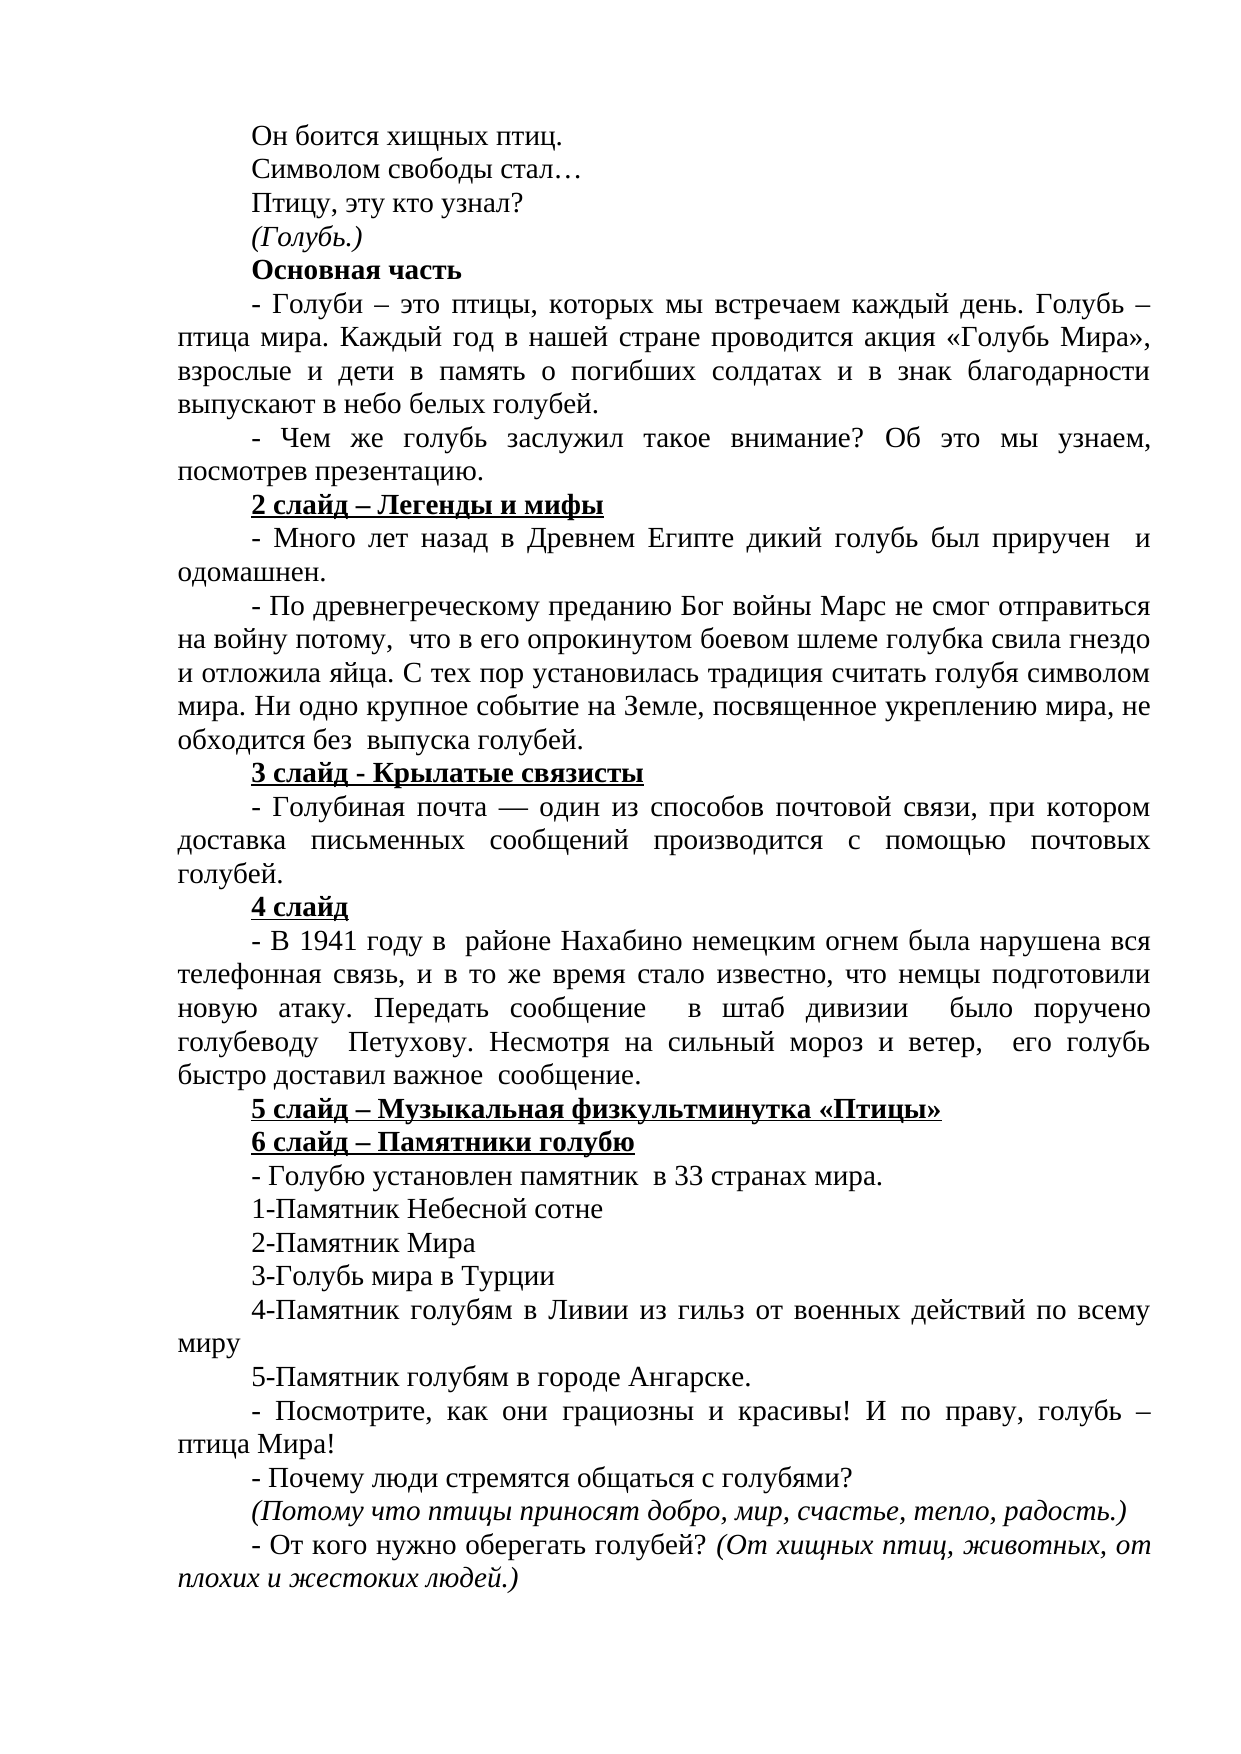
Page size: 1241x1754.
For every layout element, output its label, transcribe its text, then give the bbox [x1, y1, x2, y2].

text 1-Памятник Небесной сотне [177, 1191, 1152, 1225]
text 5 слайд – Музыкальная физкультминутка «Птицы» [177, 1091, 1152, 1124]
text - Почему люди стремятся общаться с голубями? [177, 1460, 1152, 1493]
text - Голуби – это птицы, которых мы встречаем каждый день. Голубь – птица мира. Каждый год в нашей стране проводится акция «Голубь Мира», взрослые и дети в память о погибших солдатах и в знак благодарности выпускают в небо белых голубей. [177, 286, 1152, 420]
text 3 слайд - Крылатые связисты [177, 755, 1152, 789]
text - От кого нужно оберегать голубей? (От хищных птиц, животных, от плохих и жестоких людей.) [177, 1527, 1152, 1594]
text Основная часть [177, 252, 1152, 286]
text - Голубю установлен памятник в 33 странах мира. [177, 1158, 1152, 1191]
text - Чем же голубь заслужил такое внимание? Об это мы узнаем, посмотрев презентацию. [177, 420, 1152, 487]
text - В 1941 году в районе Нахабино немецким огнем была нарушена вся телефонная связь, и в то же время стало известно, что немцы подготовили новую атаку. Передать сообщение в штаб дивизии было поручено голубеводу Петухову. Несмотря на сильный мороз и ветер, его голубь быстро доставил важное сообщение. [177, 923, 1152, 1091]
text Символом свободы стал… [177, 152, 1152, 185]
text (Потому что птицы приносят добро, мир, счастье, тепло, радость.) [177, 1493, 1152, 1527]
text 3-Голубь мира в Турции [177, 1258, 1152, 1292]
text 5-Памятник голубям в городе Ангарске. [177, 1359, 1152, 1393]
text 2 слайд – Легенды и мифы [177, 487, 1152, 521]
text Он боится хищных птиц. [177, 118, 1152, 152]
text 2-Памятник Мира [177, 1225, 1152, 1258]
text 4-Памятник голубям в Ливии из гильз от военных действий по всему миру [177, 1292, 1152, 1359]
text Птицу, эту кто узнал? [177, 185, 1152, 219]
text - Голубиная почта — один из способов почтовой связи, при котором доставка письменных сообщений производится с помощью почтовых голубей. [177, 789, 1152, 889]
text - По древнегреческому преданию Бог войны Марс не смог отправиться на войну потому, что в его опрокинутом боевом шлеме голубка свила гнездо и отложила яйца. С тех пор установилась традиция считать голубя символом мира. Ни одно крупное событие на Земле, посвященное укреплению мира, не обходится без выпуска голубей. [177, 588, 1152, 755]
text 4 слайд [177, 889, 1152, 923]
text 6 слайд – Памятники голубю [177, 1124, 1152, 1158]
text - Посмотрите, как они грациозны и красивы! И по праву, голубь – птица Мира! [177, 1393, 1152, 1460]
text - Много лет назад в Древнем Египте дикий голубь был приручен и одомашнен. [177, 521, 1152, 588]
text (Голубь.) [177, 219, 1152, 252]
